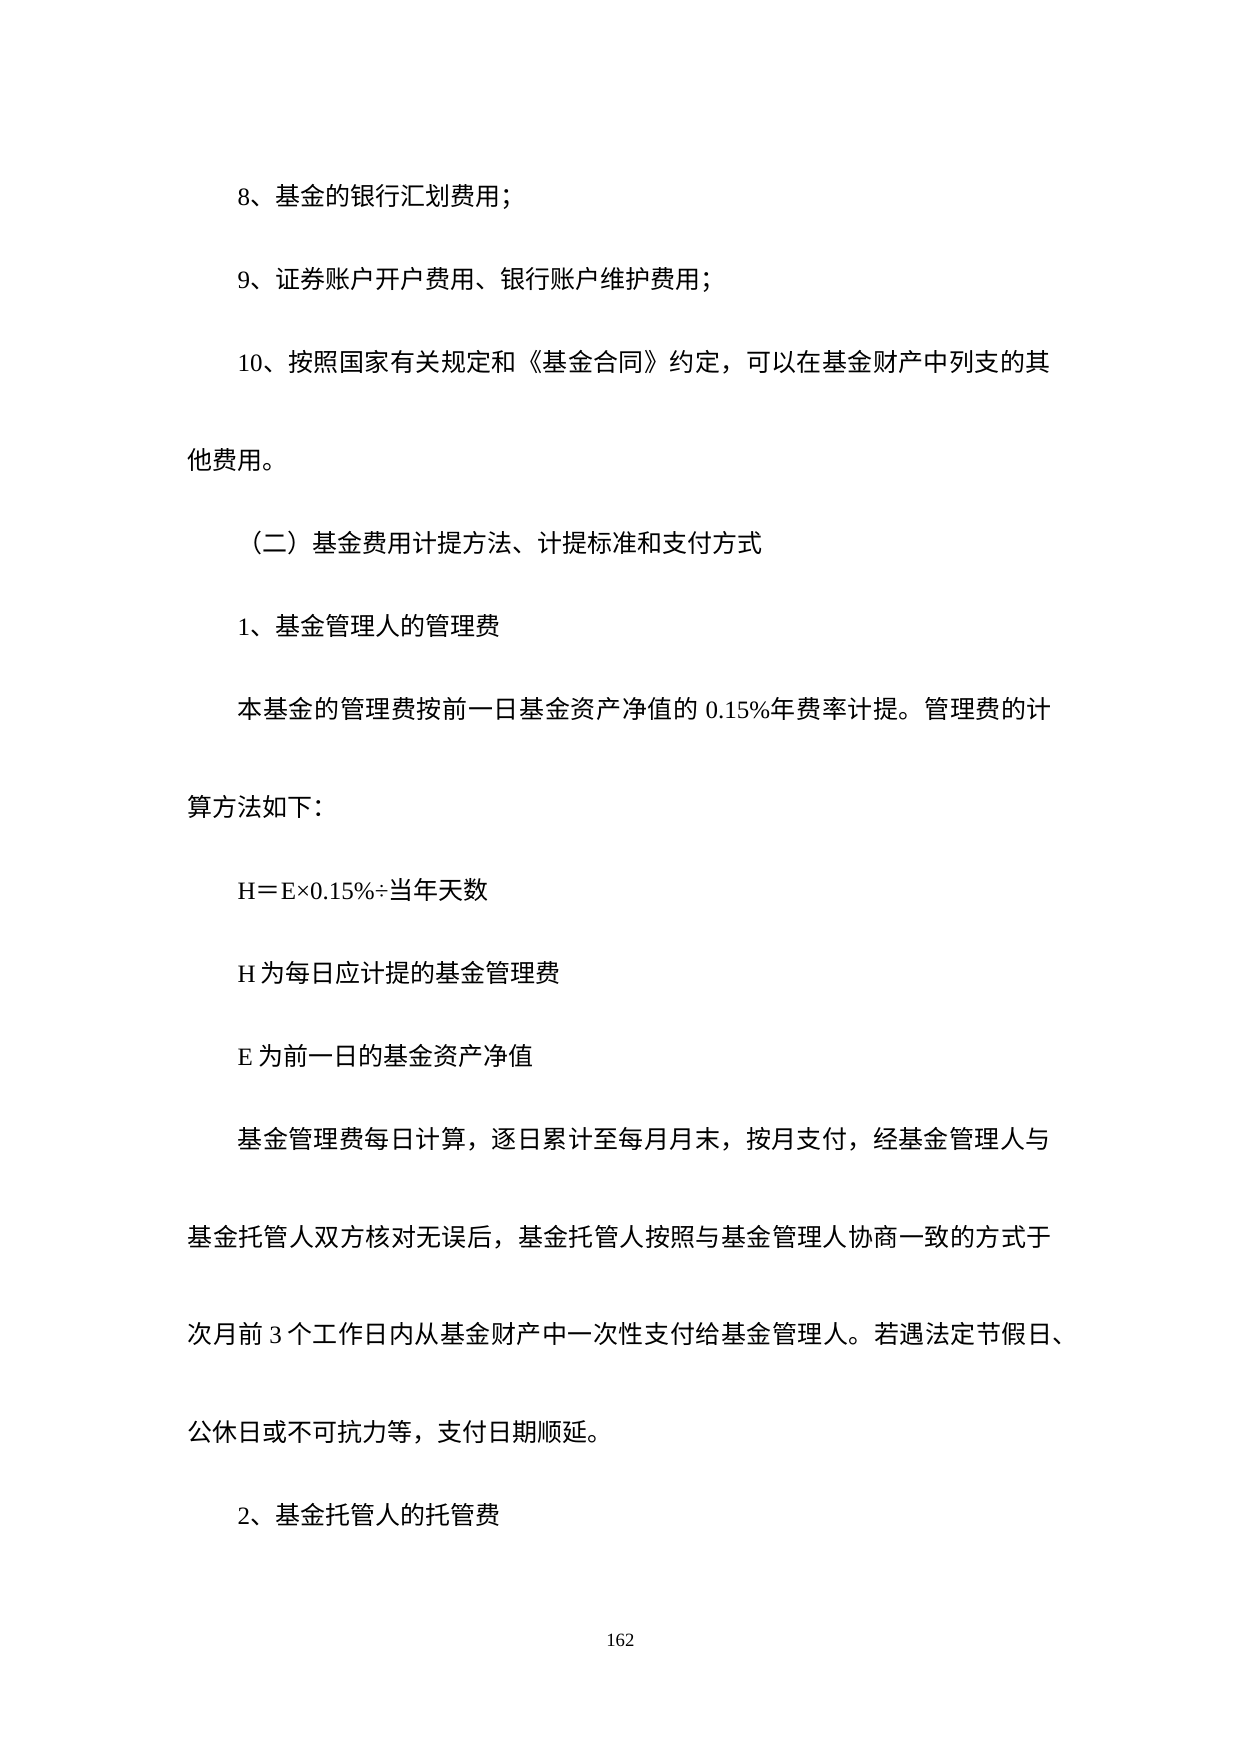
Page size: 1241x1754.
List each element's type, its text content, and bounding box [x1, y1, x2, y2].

text H＝E×0.15%÷当年天数 [187, 856, 1053, 921]
text E为前一日的基金资产净值 [187, 1022, 1053, 1087]
text 10、按照国家有关规定和《基金合同》约定，可以在基金财产中列支的其他费用。 [187, 328, 1053, 491]
text 9、证券账户开户费用、银行账户维护费用； [187, 245, 1053, 310]
text 本基金的管理费按前一日基金资产净值的0.15%年费率计提。管理费的计算方法如下： [187, 675, 1053, 838]
text （二）基金费用计提方法、计提标准和支付方式 [187, 509, 1053, 574]
text 2、基金托管人的托管费 [187, 1481, 1053, 1546]
text 1、基金管理人的管理费 [187, 592, 1053, 657]
text H为每日应计提的基金管理费 [187, 939, 1053, 1004]
text 8、基金的银行汇划费用； [187, 162, 1053, 227]
text 基金管理费每日计算，逐日累计至每月月末，按月支付，经基金管理人与基金托管人双方核对无误后，基金托管人按照与基金管理人协商一致的方式于次月前3个工作日内从基金财产中一次性支付给基金管理人。若遇法定节假日、公休日或不可抗力等，支付日期顺延。 [187, 1105, 1053, 1463]
